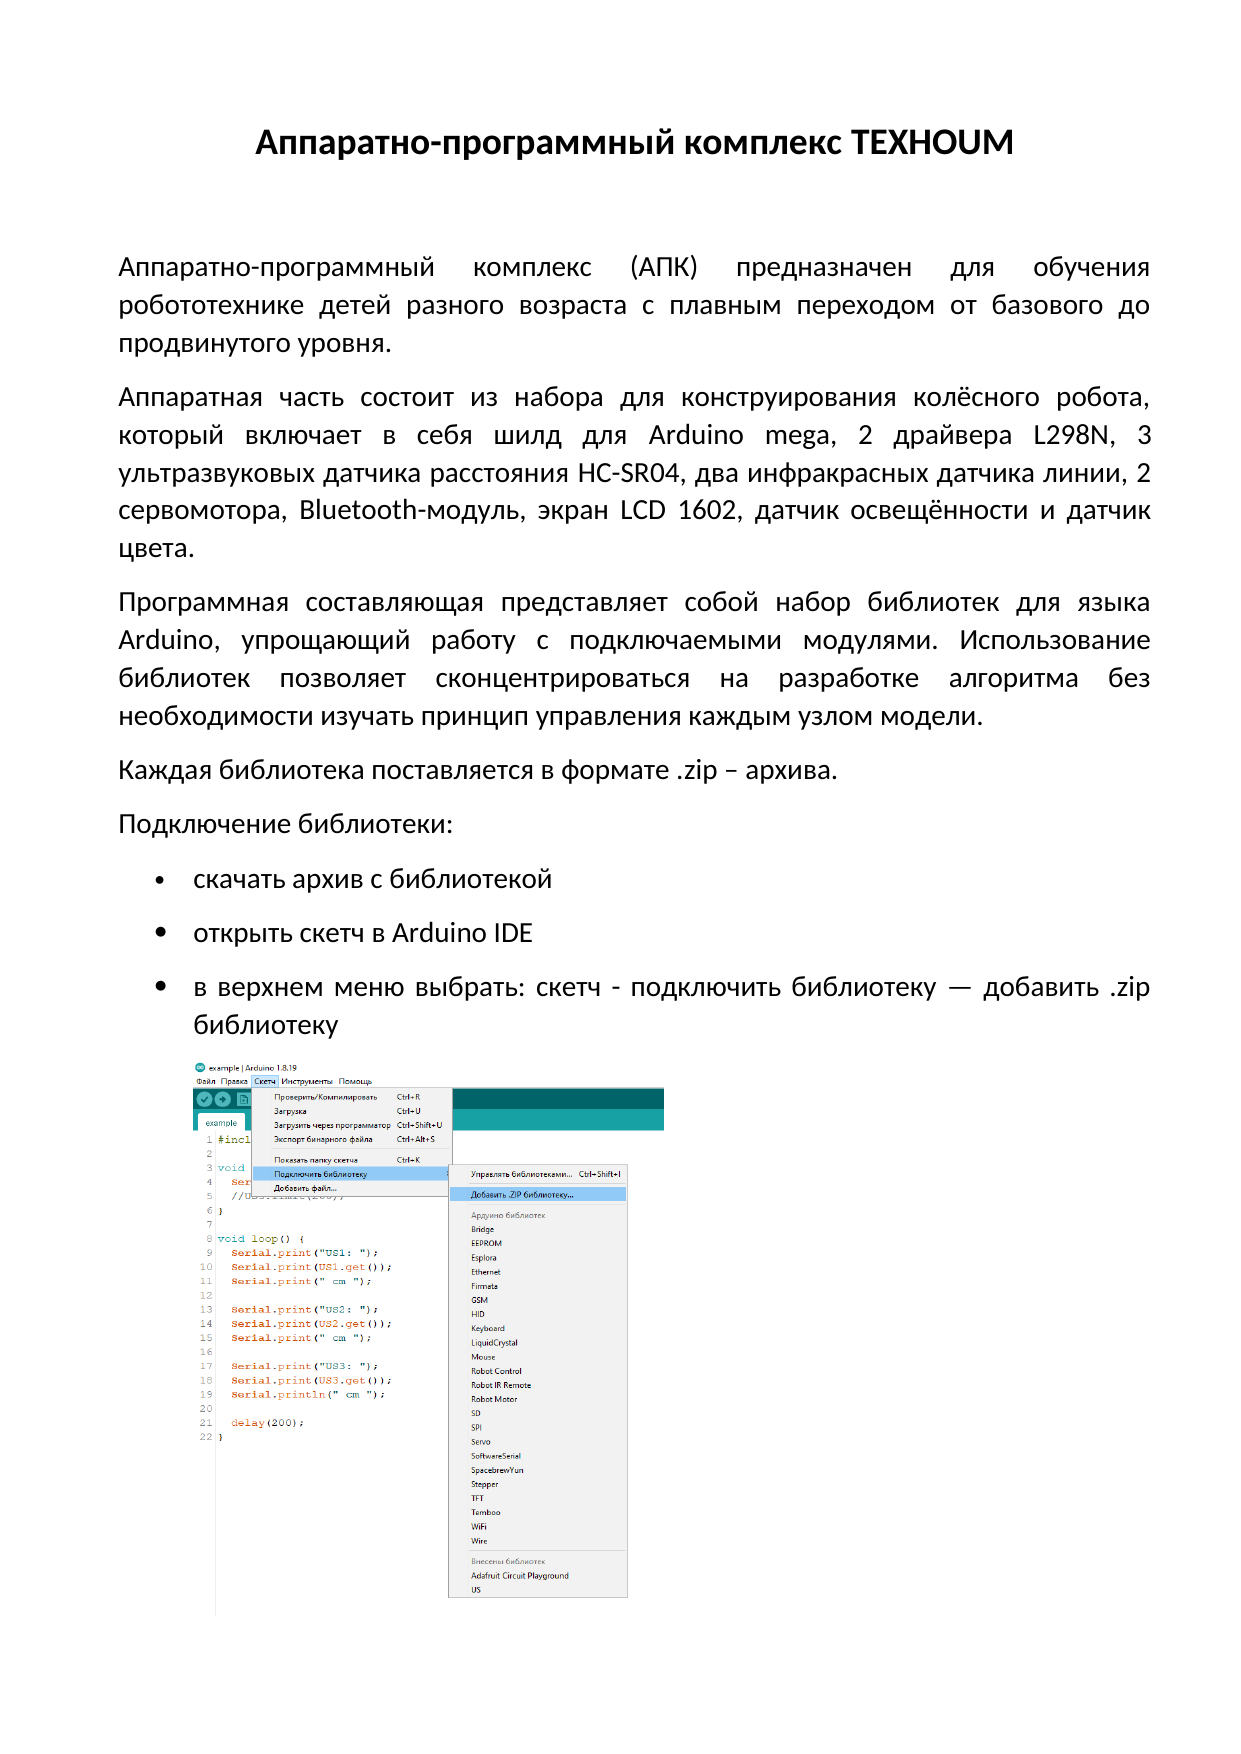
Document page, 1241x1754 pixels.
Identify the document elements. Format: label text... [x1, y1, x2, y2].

text Аппаратно-программный комплекс (АПК) предназначен для обучения робототехнике детей разного возраста с плавным переходом от базового до продвинутого уровня. [118, 248, 1152, 359]
list скачать архив с библиотекой [156, 860, 1152, 895]
text Каждая библиотека поставляется в формате .zip – архива. [118, 751, 1152, 787]
list открыть скетч в Arduino IDE [156, 914, 1152, 950]
picture [193, 1060, 664, 1616]
list в верхнем меню выбрать: скетч - подключить библиотеку — добавить .zip библиотеку [156, 968, 1152, 1042]
text Аппаратная часть состоит из набора для конструирования колёсного робота, который включает в себя шилд для Arduino mega, 2 драйвера L298N, 3 ультразвуковых датчика расстояния HC-SR04, два инфракрасных датчика линии, 2 сервомотора, Bluetooth-модуль, экран LCD 1602, датчик освещённости и датчик цвета. [118, 378, 1152, 565]
text Подключение библиотеки: [118, 805, 1152, 841]
text Программная составляющая представляет собой набор библиотек для языка Arduino, упрощающий работу с подключаемыми модулями. Использование библиотек позволяет сконцентрироваться на разработке алгоритма без необходимости изучать принцип управления каждым узлом модели. [118, 583, 1152, 732]
text Аппаратно-программный комплекс TEXHOUM [118, 118, 1152, 164]
